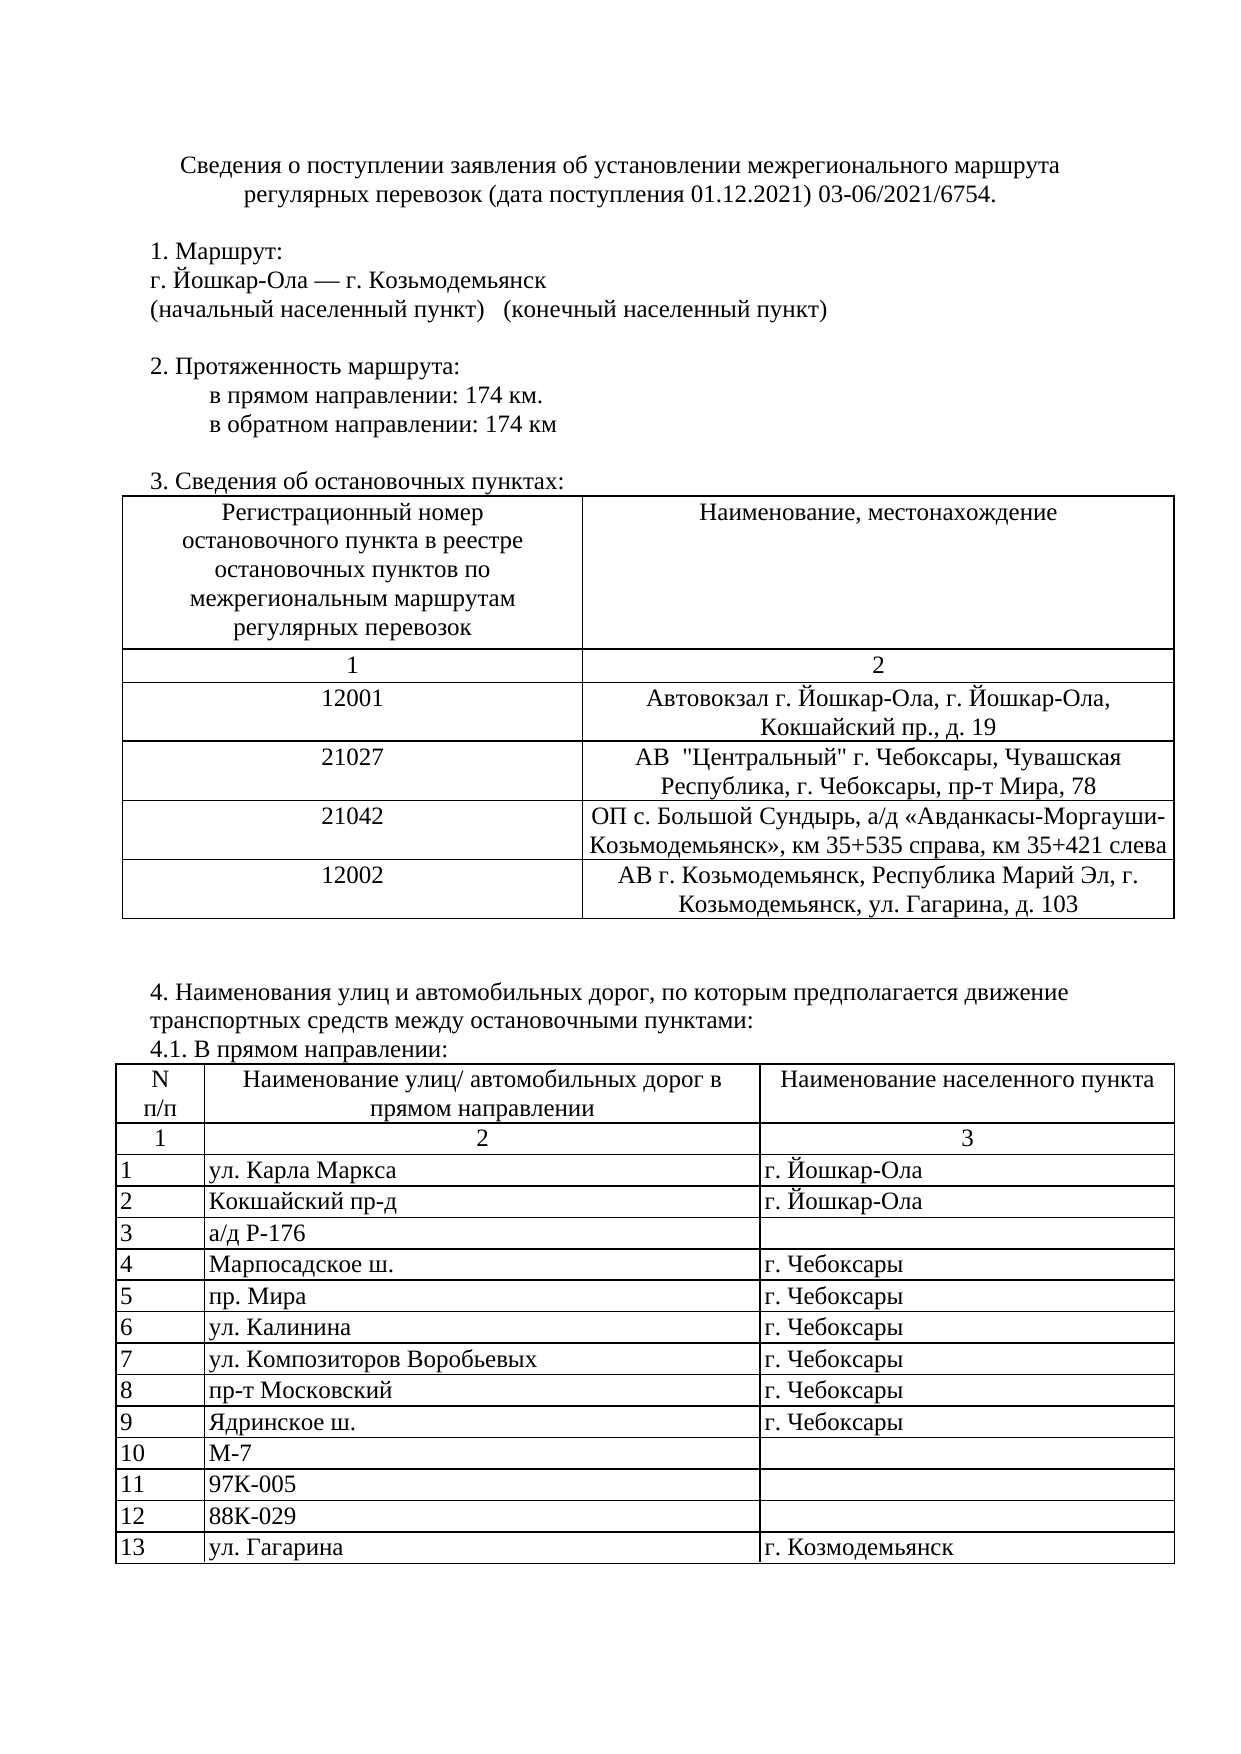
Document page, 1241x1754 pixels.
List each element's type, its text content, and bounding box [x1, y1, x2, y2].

text г. Йошкар-Ола — г. Козьмодемьянск [150, 265, 1090, 294]
table_cell 21042 [123, 801, 582, 858]
text Сведения о поступлении заявления об установлении межрегионального маршрута регулярных перевозок (дата поступления 01.12.2021) 03-06/2021/6754. [150, 150, 1090, 207]
table_header Регистрационный номер остановочного пункта в реестре остановочных пунктов по межрегиональным маршрутам регулярных перевозок [123, 497, 582, 648]
table_cell г. Чебоксары [761, 1407, 1174, 1437]
table_cell 2 [205, 1124, 759, 1153]
table_cell 6 [117, 1312, 204, 1342]
table_header Наименование улиц/ автомобильных дорог в прямом направлении [205, 1065, 759, 1122]
table_cell АВ "Центральный" г. Чебоксары, Чувашская Республика, г. Чебоксары, пр-т Мира, 78 [583, 742, 1173, 799]
table_cell ул. Композиторов Воробьевых [205, 1344, 759, 1374]
table_cell Кокшайский пр-д [205, 1187, 759, 1216]
table_header Наименование, местонахождение [583, 497, 1173, 648]
table_cell ОП с. Большой Сундырь, а/д «Авданкасы-Моргауши-Козьмодемьянск», км 35+535 справа, км 35+421 слева [583, 801, 1173, 858]
table_cell г. Чебоксары [761, 1344, 1174, 1374]
table_cell 5 [117, 1281, 204, 1311]
text в обратном направлении: 174 км [150, 409, 1090, 437]
table_cell [761, 1438, 1174, 1468]
table_cell 12001 [123, 683, 582, 740]
table_cell ул. Карла Маркса [205, 1155, 759, 1185]
table_cell пр-т Московский [205, 1375, 759, 1405]
table_cell 12 [117, 1501, 204, 1531]
text 4. Наименования улиц и автомобильных дорог, по которым предполагается движение транспортных средств между остановочными пунктами: [150, 977, 1090, 1034]
table_cell 4 [117, 1250, 204, 1279]
table_cell М-7 [205, 1438, 759, 1468]
table_cell [761, 1501, 1174, 1531]
text в прямом направлении: 174 км. [150, 380, 1090, 409]
table_cell 21027 [123, 742, 582, 799]
table_cell 13 [117, 1533, 204, 1562]
table_cell 2 [583, 650, 1173, 681]
table_cell 1 [117, 1124, 204, 1153]
table_cell пр. Мира [205, 1281, 759, 1311]
table_cell АВ г. Козьмодемьянск, Республика Марий Эл, г. Козьмодемьянск, ул. Гагарина, д. 103 [583, 860, 1173, 918]
table_cell 9 [117, 1407, 204, 1437]
table_cell 3 [117, 1218, 204, 1248]
table_cell г. Чебоксары [761, 1250, 1174, 1279]
table_cell 1 [123, 650, 582, 681]
table_cell Ядринское ш. [205, 1407, 759, 1437]
table_cell 7 [117, 1344, 204, 1374]
table_cell г. Чебоксары [761, 1312, 1174, 1342]
table_cell г. Йошкар-Ола [761, 1155, 1174, 1185]
table_cell г. Йошкар-Ола [761, 1187, 1174, 1216]
table_cell 2 [117, 1187, 204, 1216]
table_cell г. Чебоксары [761, 1375, 1174, 1405]
table_cell г. Козмодемьянск [761, 1533, 1174, 1562]
text 4.1. В прямом направлении: [150, 1034, 1090, 1063]
table_cell 97К-005 [205, 1470, 759, 1499]
table_cell ул. Калинина [205, 1312, 759, 1342]
text (начальный населенный пункт) (конечный населенный пункт) [150, 294, 1090, 322]
table_cell 8 [117, 1375, 204, 1405]
text 2. Протяженность маршрута: [150, 351, 1090, 380]
table_cell [761, 1470, 1174, 1499]
text 3. Сведения об остановочных пунктах: [150, 466, 1090, 495]
table_cell 12002 [123, 860, 582, 918]
table_cell а/д Р-176 [205, 1218, 759, 1248]
table_header N п/п [117, 1065, 204, 1122]
text 1. Маршрут: [150, 236, 1090, 265]
table_cell 3 [761, 1124, 1174, 1153]
table_cell [761, 1218, 1174, 1248]
table_cell ул. Гагарина [205, 1533, 759, 1562]
table_cell Марпосадское ш. [205, 1250, 759, 1279]
table_cell 10 [117, 1438, 204, 1468]
table_header Наименование населенного пункта [761, 1065, 1174, 1122]
table_cell Автовокзал г. Йошкар-Ола, г. Йошкар-Ола, Кокшайский пр., д. 19 [583, 683, 1173, 740]
table_cell 11 [117, 1470, 204, 1499]
table_cell 88К-029 [205, 1501, 759, 1531]
table_cell 1 [117, 1155, 204, 1185]
table_cell г. Чебоксары [761, 1281, 1174, 1311]
